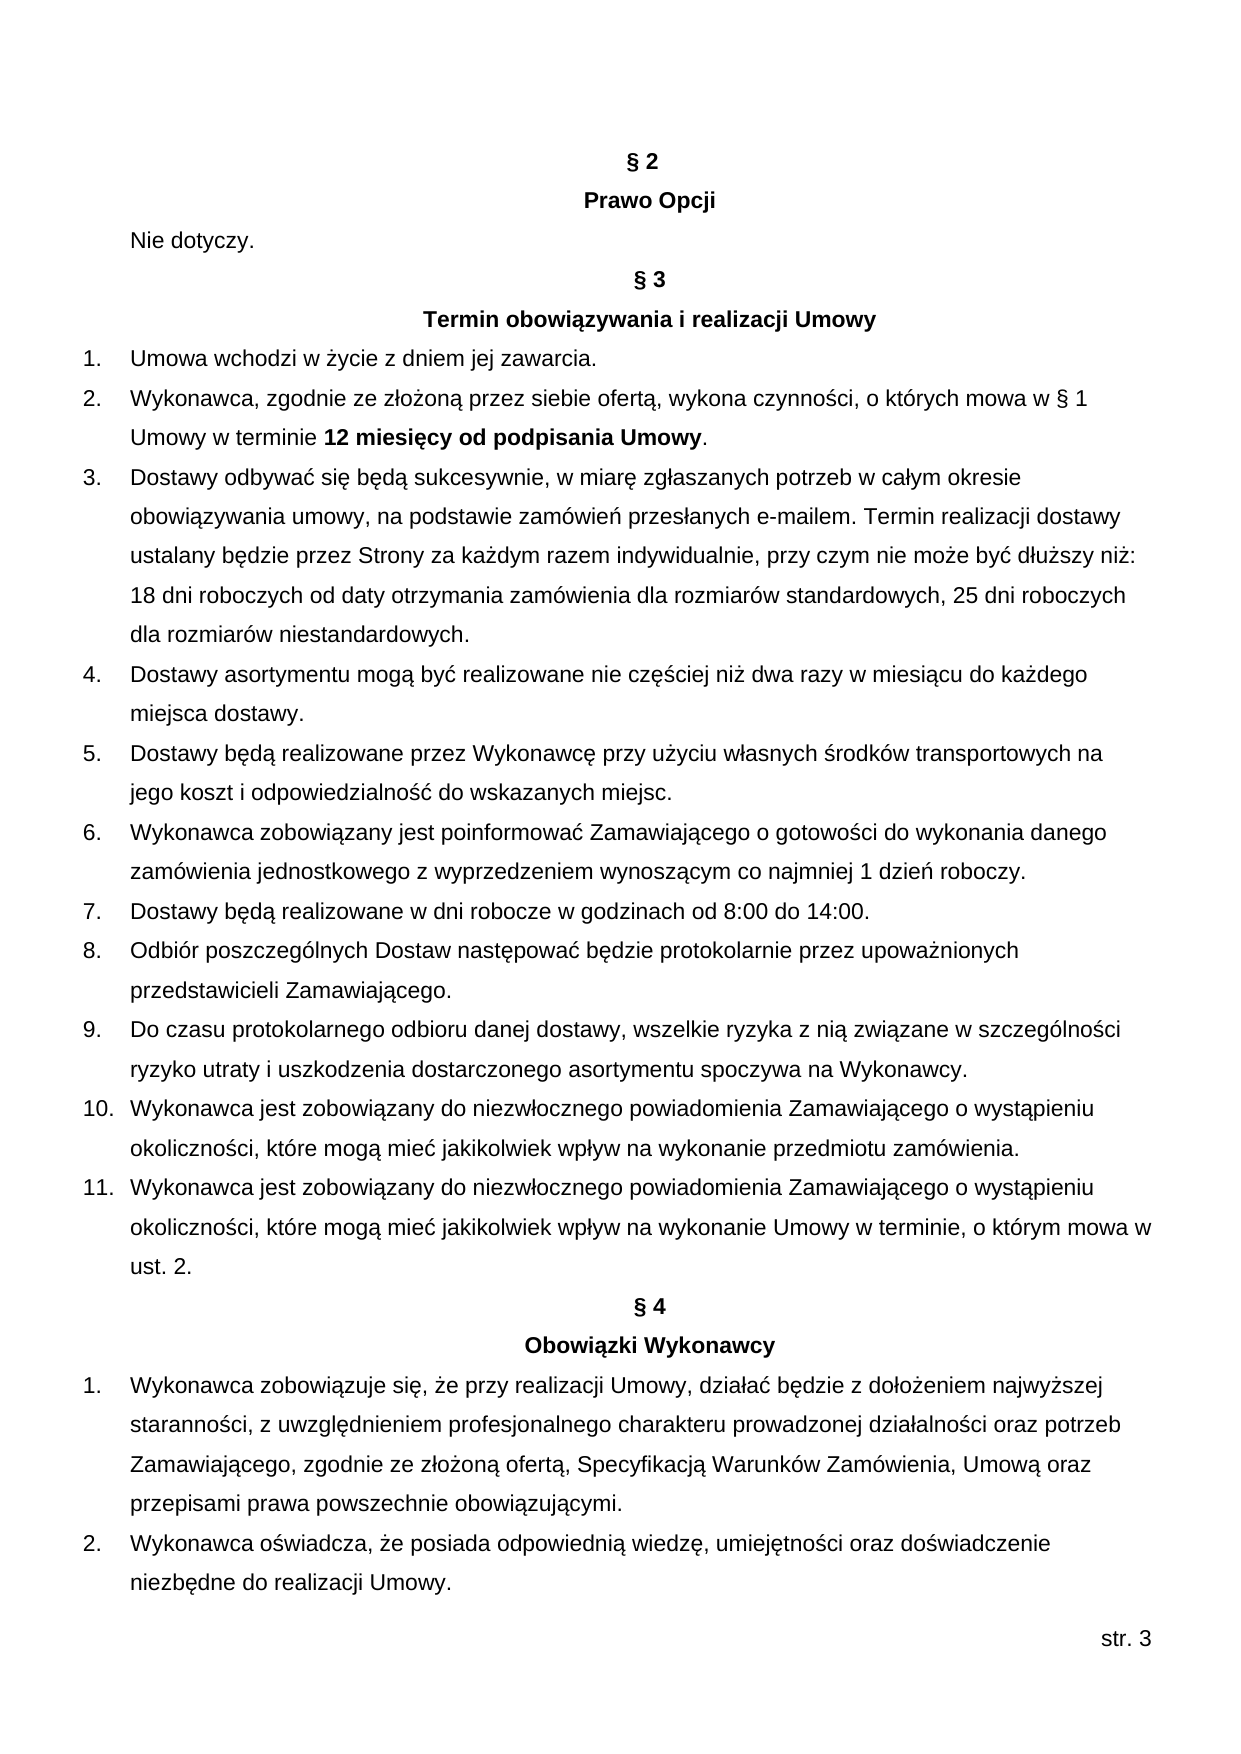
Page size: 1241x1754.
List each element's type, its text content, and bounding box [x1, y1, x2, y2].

list Wykonawca zobowiązany jest poinformować Zamawiającego o gotowości do wykonania danego zamówienia jednostkowego z wyprzedzeniem wynoszącym co najmniej 1 dzień roboczy. [83, 819, 1152, 885]
list Nie dotyczy. [130, 227, 1152, 253]
list Wykonawca jest zobowiązany do niezwłocznego powiadomienia Zamawiającego o wystąpieniu okoliczności, które mogą mieć jakikolwiek wpływ na wykonanie przedmiotu zamówienia. [83, 1095, 1152, 1161]
list Wykonawca, zgodnie ze złożoną przez siebie ofertą, wykona czynności, o których mowa w § 1 Umowy w terminie 12 miesięcy od podpisania Umowy. [83, 384, 1152, 450]
list Wykonawca jest zobowiązany do niezwłocznego powiadomienia Zamawiającego o wystąpieniu okoliczności, które mogą mieć jakikolwiek wpływ na wykonanie Umowy w terminie, o którym mowa w ust. 2. [83, 1174, 1152, 1279]
list Dostawy będą realizowane przez Wykonawcę przy użyciu własnych środków transportowych na jego koszt i odpowiedzialność do wskazanych miejsc. [83, 740, 1152, 806]
list Wykonawca oświadcza, że posiada odpowiednią wiedzę, umiejętności oraz doświadczenie niezbędne do realizacji Umowy. [83, 1529, 1152, 1595]
text § 3 [148, 266, 1152, 292]
list Dostawy asortymentu mogą być realizowane nie częściej niż dwa razy w miesiącu do każdego miejsca dostawy. [83, 661, 1152, 727]
text Obowiązki Wykonawcy [148, 1332, 1152, 1358]
list Prawo Opcji [148, 187, 1152, 213]
list Wykonawca zobowiązuje się, że przy realizacji Umowy, działać będzie z dołożeniem najwyższej staranności, z uwzględnieniem profesjonalnego charakteru prowadzonej działalności oraz potrzeb Zamawiającego, zgodnie ze złożoną ofertą, Specyfikacją Warunków Zamówienia, Umową oraz przepisami prawa powszechnie obowiązującymi. [83, 1372, 1152, 1516]
list Dostawy będą realizowane w dni robocze w godzinach od 8:00 do 14:00. [83, 898, 1152, 924]
list Umowa wchodzi w życie z dniem jej zawarcia. [83, 345, 1152, 371]
list Odbiór poszczególnych Dostaw następować będzie protokolarnie przez upoważnionych przedstawicieli Zamawiającego. [83, 937, 1152, 1003]
text § 4 [148, 1293, 1152, 1319]
list Dostawy odbywać się będą sukcesywnie, w miarę zgłaszanych potrzeb w całym okresie obowiązywania umowy, na podstawie zamówień przesłanych e-mailem. Termin realizacji dostawy ustalany będzie przez Strony za każdym razem indywidualnie, przy czym nie może być dłuższy niż: 18 dni roboczych od daty otrzymania zamówienia dla rozmiarów standardowych, 25 dni roboczych dla rozmiarów niestandardowych. [83, 463, 1152, 648]
text § 2 [133, 148, 1152, 174]
list Do czasu protokolarnego odbioru danej dostawy, wszelkie ryzyka z nią związane w szczególności ryzyko utraty i uszkodzenia dostarczonego asortymentu spoczywa na Wykonawcy. [83, 1016, 1152, 1082]
text Termin obowiązywania i realizacji Umowy [148, 306, 1152, 332]
